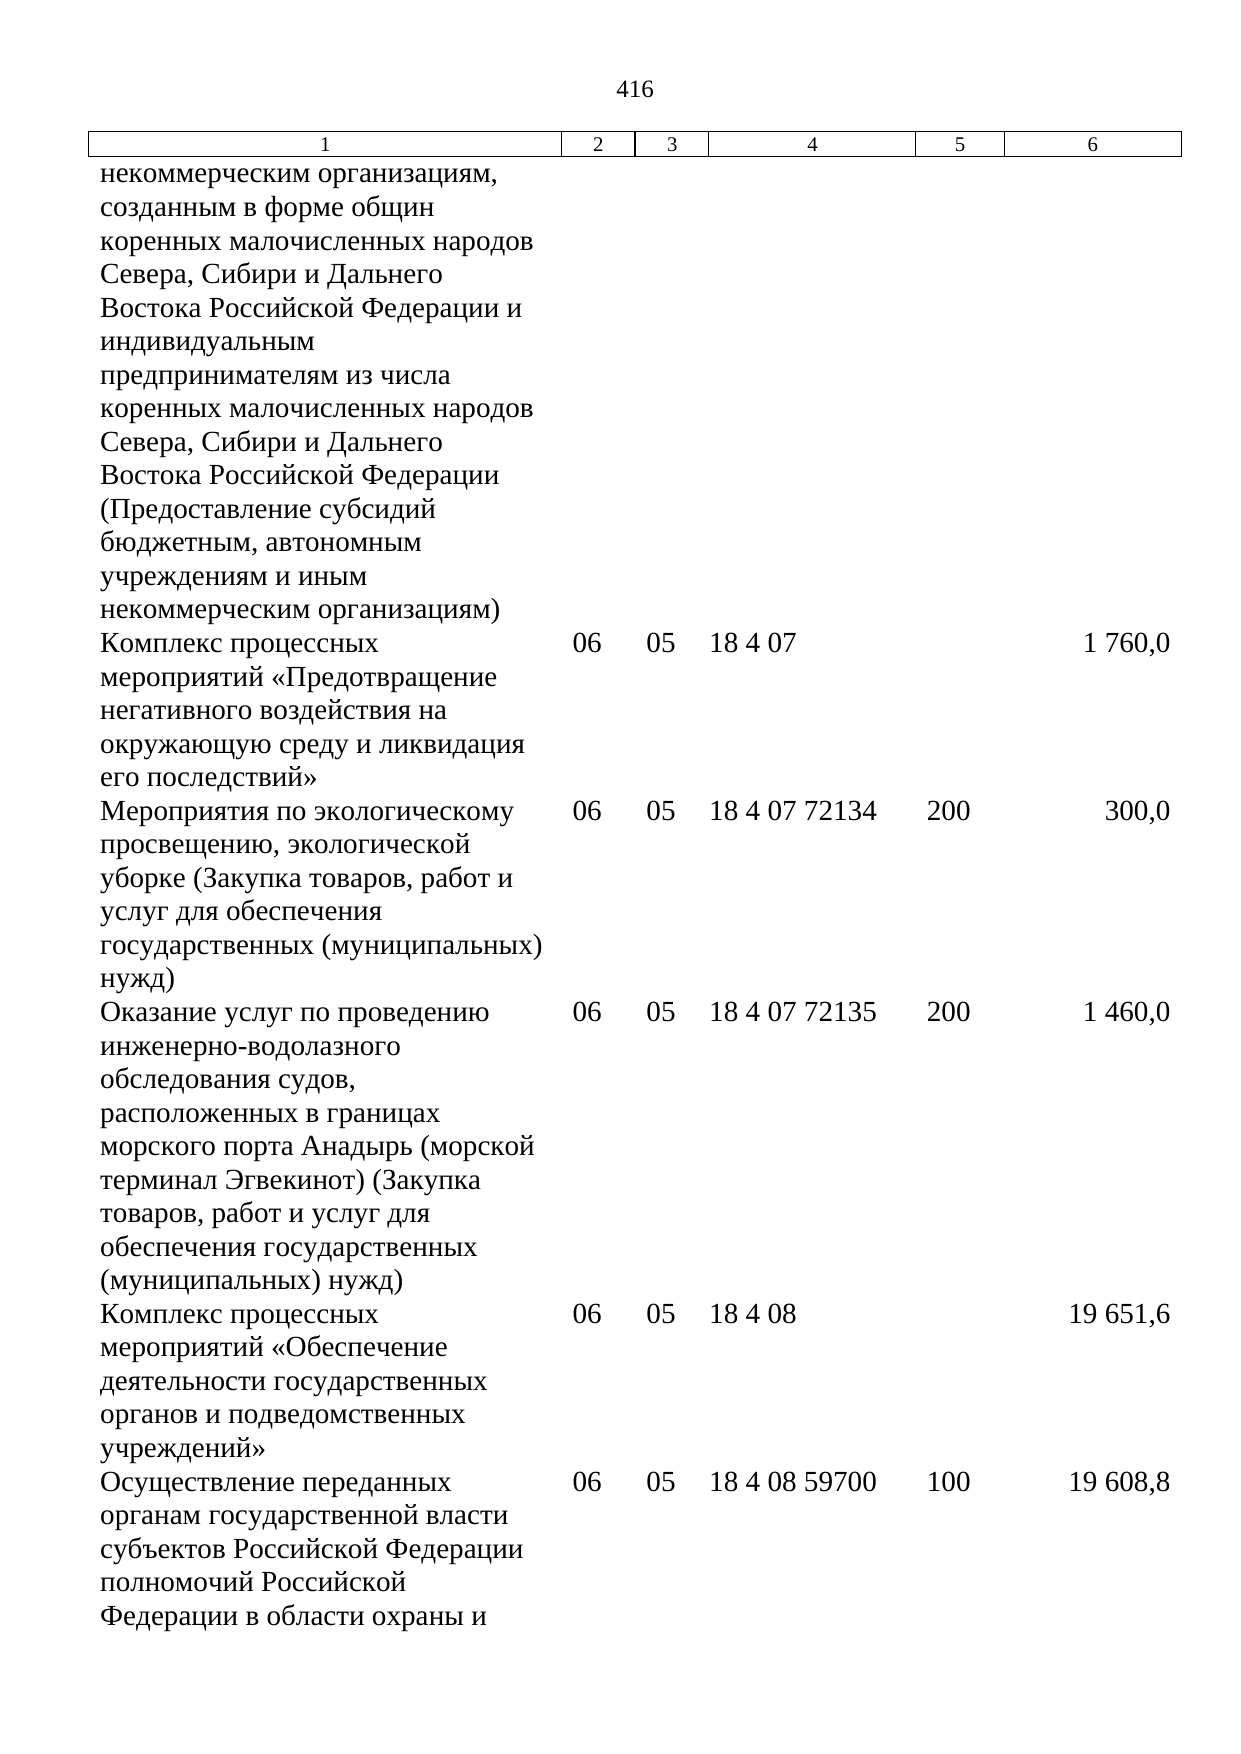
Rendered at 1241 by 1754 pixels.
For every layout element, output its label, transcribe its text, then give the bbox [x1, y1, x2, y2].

table_header 6 [1005, 132, 1181, 156]
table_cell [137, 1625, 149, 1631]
table_header 1 [89, 132, 561, 156]
table_header 4 [709, 132, 915, 156]
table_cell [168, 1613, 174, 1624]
table_header 5 [916, 132, 1004, 156]
table_header 3 [636, 132, 708, 156]
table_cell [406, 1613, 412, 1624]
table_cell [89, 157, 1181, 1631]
table_header 2 [562, 132, 634, 156]
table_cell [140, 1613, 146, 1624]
